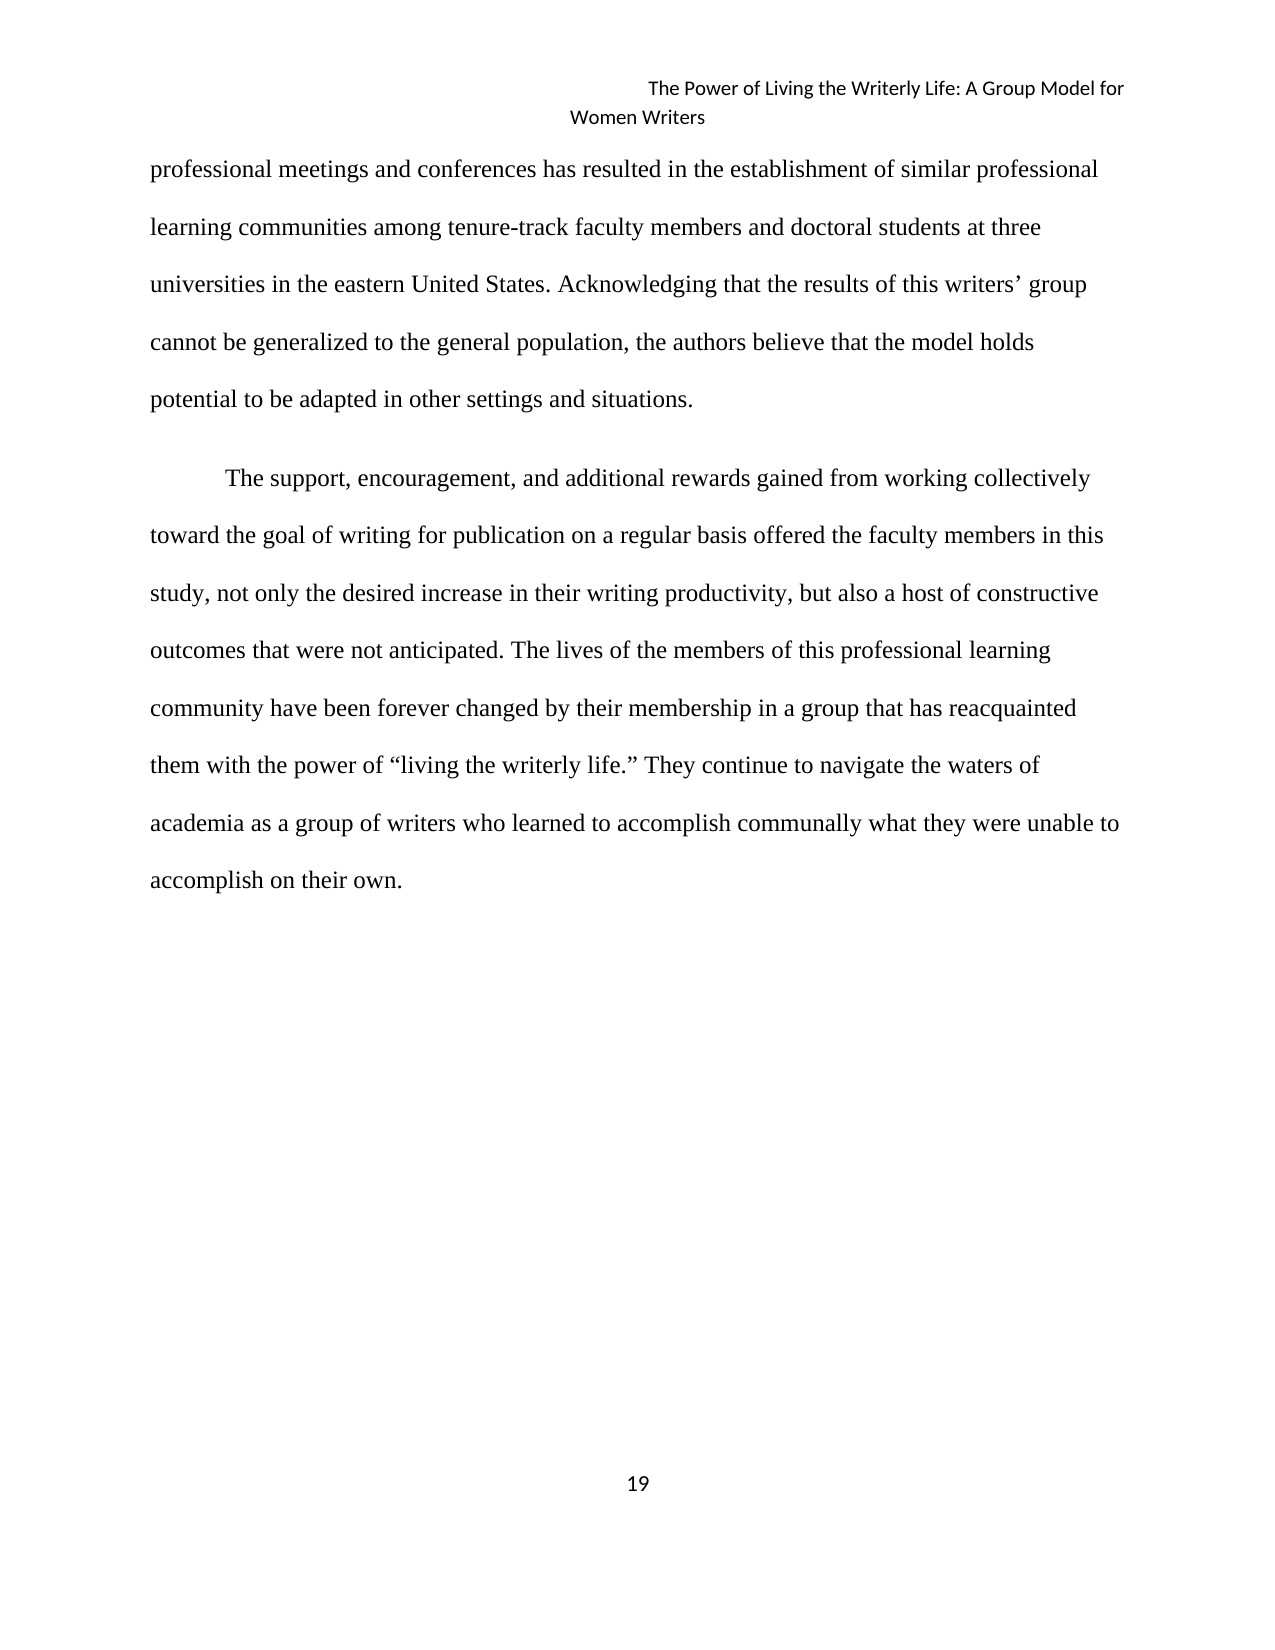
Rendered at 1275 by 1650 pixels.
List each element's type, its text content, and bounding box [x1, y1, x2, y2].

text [150, 154, 1125, 413]
text The support, encouragement, and additional rewards gained from working collectively toward the goal of writing for publication on a regular basis offered the faculty members in this study, not only the desired increase in their writing productivity, but also a host of constructive outcomes that were not anticipated. The lives of the members of this professional learning community have been forever changed by their membership in a group that has reacquainted them with the power of “living the writerly life.” They continue to navigate the waters of academia as a group of writers who learned to accomplish communally what they were unable to accomplish on their own. [150, 463, 1125, 894]
